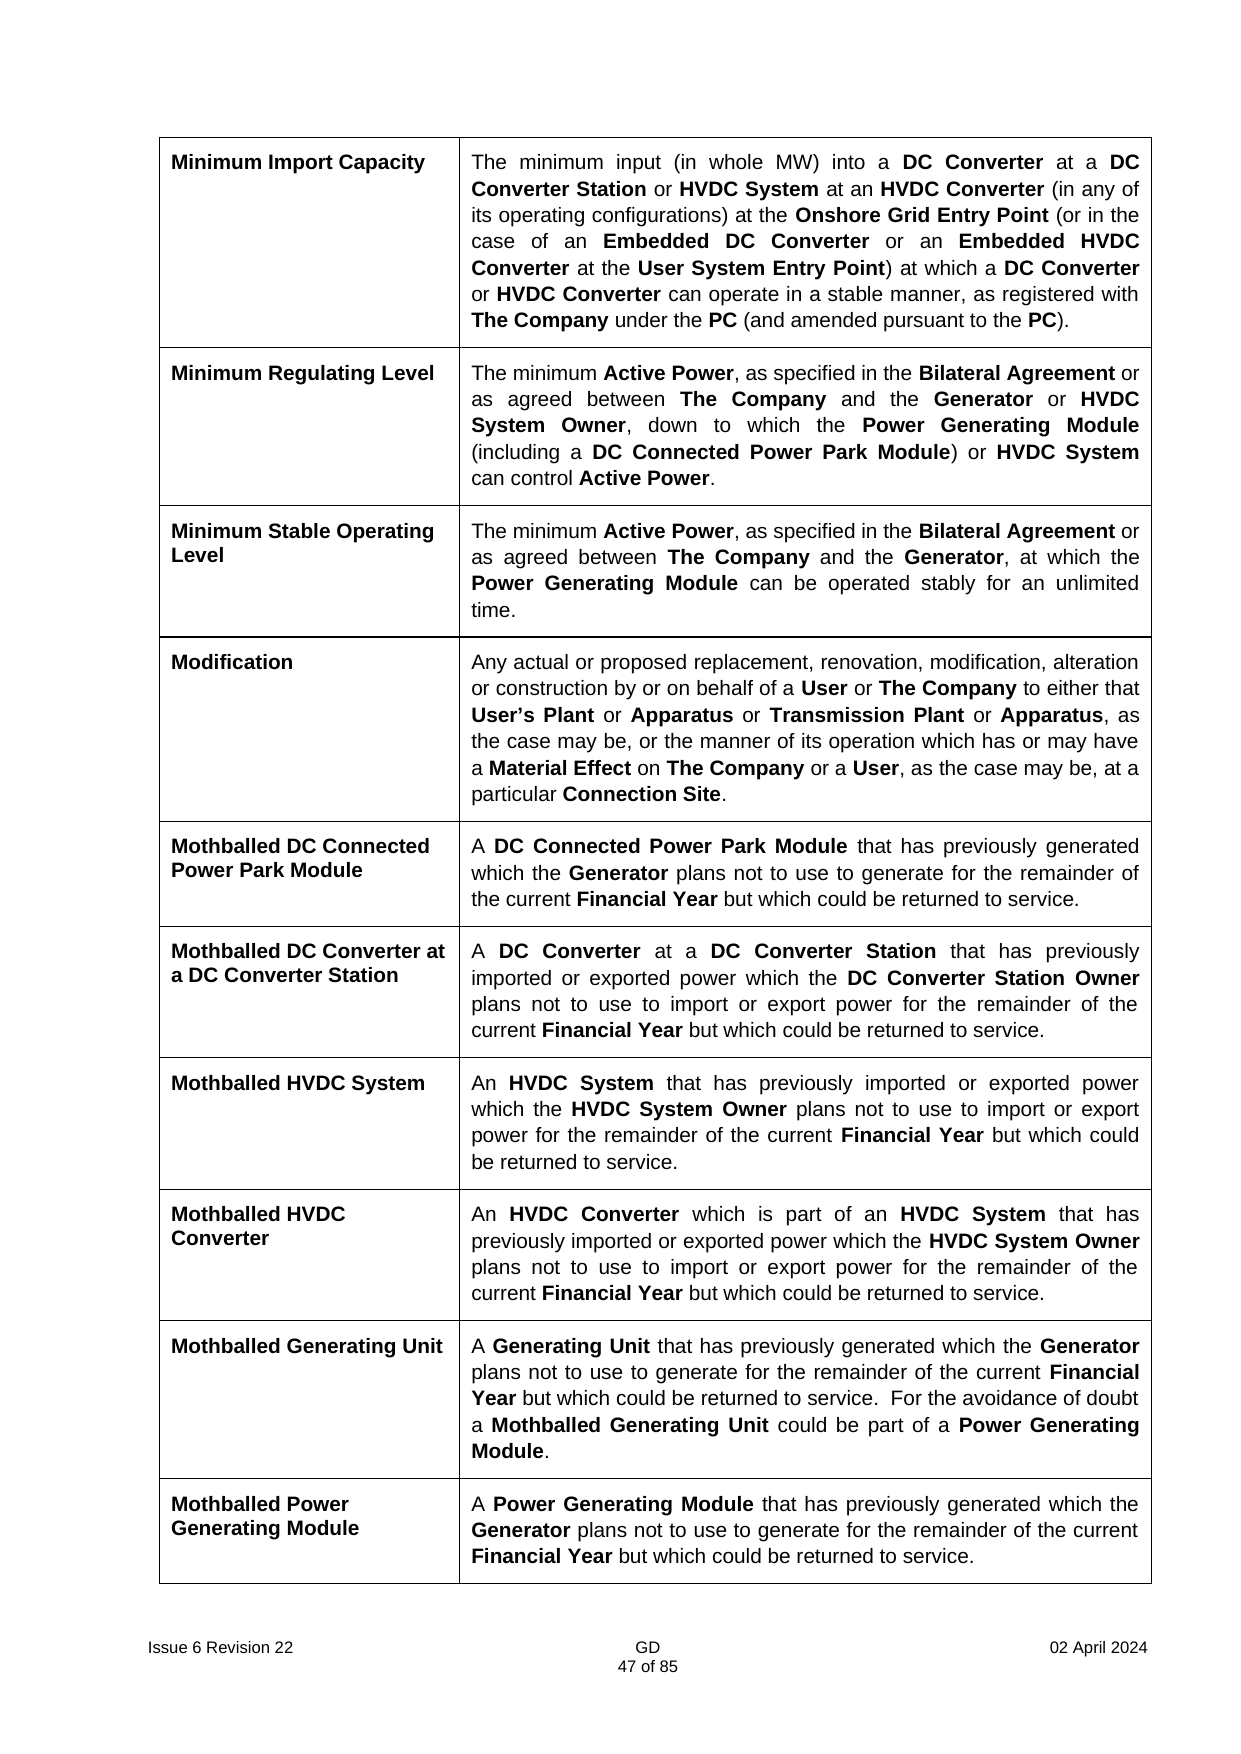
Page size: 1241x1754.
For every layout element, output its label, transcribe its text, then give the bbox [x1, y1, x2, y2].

table_cell A Power Generating Module that has previously generated which the Generator plans not to use to generate for the remainder of the current Financial Year but which could be returned to service. [460, 1479, 1151, 1583]
table_cell Any actual or proposed replacement, renovation, modification, alteration or construction by or on behalf of a User or The Company to either that User’s Plant or Apparatus or Transmission Plant or Apparatus, as the case may be, or the manner of its operation which has or may have a Material Effect on The Company or a User, as the case may be, at a particular Connection Site. [460, 638, 1151, 821]
table_cell An HVDC Converter which is part of an HVDC System that has previously imported or exported power which the HVDC System Owner plans not to use to import or export power for the remainder of the current Financial Year but which could be returned to service. [460, 1190, 1151, 1320]
table_cell Mothballed HVDC System [160, 1058, 459, 1188]
table_cell Minimum Import Capacity [160, 138, 459, 347]
table_cell Mothballed DC Converter at a DC Converter Station [160, 927, 459, 1057]
table_cell The minimum Active Power, as specified in the Bilateral Agreement or as agreed between The Company and the Generator or HVDC System Owner, down to which the Power Generating Module (including a DC Connected Power Park Module) or HVDC System can control Active Power. [460, 348, 1151, 505]
table_cell Modification [160, 638, 459, 821]
table_cell Mothballed Power Generating Module [160, 1479, 459, 1583]
table_cell The minimum Active Power, as specified in the Bilateral Agreement or as agreed between The Company and the Generator, at which the Power Generating Module can be operated stably for an unlimited time. [460, 506, 1151, 636]
table_cell Mothballed HVDC Converter [160, 1190, 459, 1320]
table_cell Minimum Regulating Level [160, 348, 459, 505]
table_cell A DC Converter at a DC Converter Station that has previously imported or exported power which the DC Converter Station Owner plans not to use to import or export power for the remainder of the current Financial Year but which could be returned to service. [460, 927, 1151, 1057]
table_cell Mothballed Generating Unit [160, 1321, 459, 1478]
table_cell A Generating Unit that has previously generated which the Generator plans not to use to generate for the remainder of the current Financial Year but which could be returned to service. For the avoidance of doubt a Mothballed Generating Unit could be part of a Power Generating Module. [460, 1321, 1151, 1478]
table_cell Mothballed DC Connected Power Park Module [160, 822, 459, 926]
table_cell Minimum Stable Operating Level [160, 506, 459, 636]
table_cell The minimum input (in whole MW) into a DC Converter at a DC Converter Station or HVDC System at an HVDC Converter (in any of its operating configurations) at the Onshore Grid Entry Point (or in the case of an Embedded DC Converter or an Embedded HVDC Converter at the User System Entry Point) at which a DC Converter or HVDC Converter can operate in a stable manner, as registered with The Company under the PC (and amended pursuant to the PC). [460, 138, 1151, 347]
table_cell A DC Connected Power Park Module that has previously generated which the Generator plans not to use to generate for the remainder of the current Financial Year but which could be returned to service. [460, 822, 1151, 926]
table_cell An HVDC System that has previously imported or exported power which the HVDC System Owner plans not to use to import or export power for the remainder of the current Financial Year but which could be returned to service. [460, 1058, 1151, 1188]
